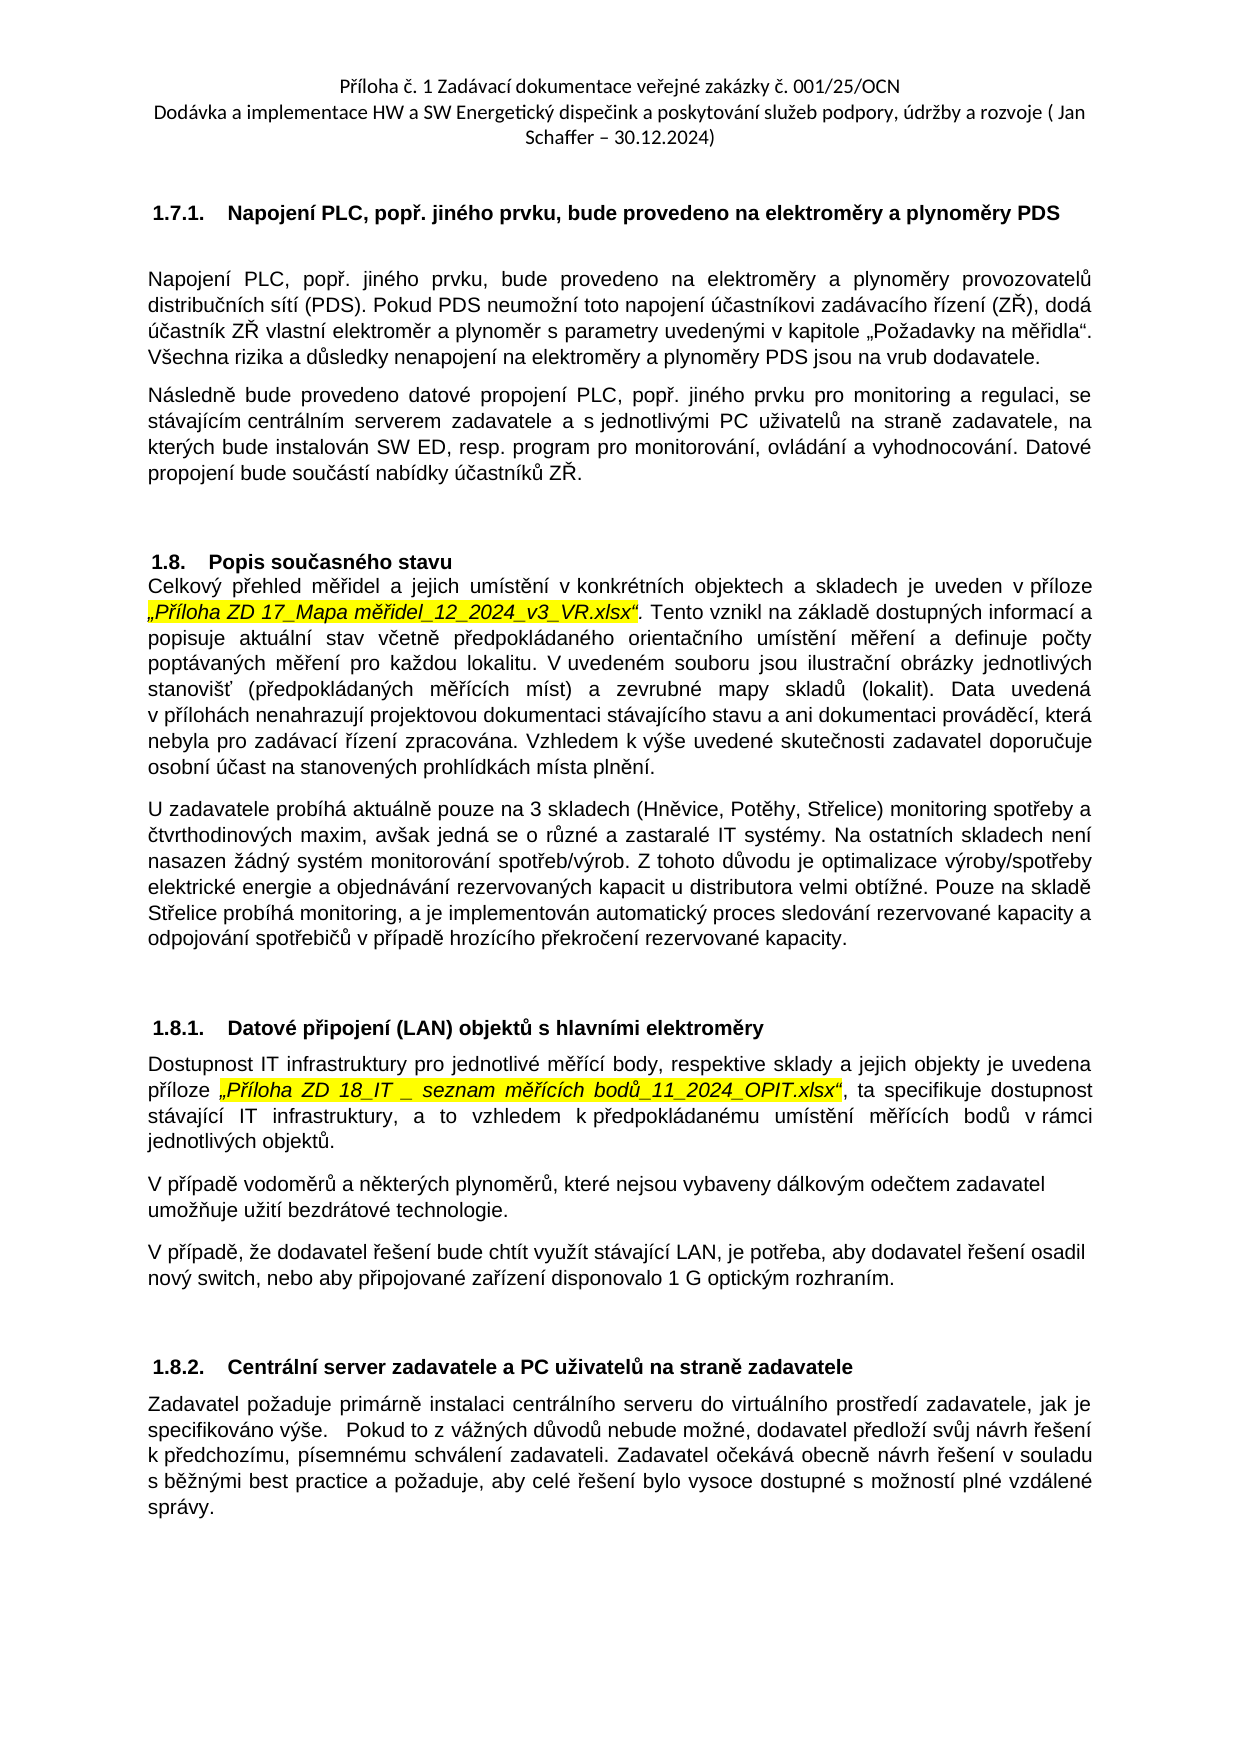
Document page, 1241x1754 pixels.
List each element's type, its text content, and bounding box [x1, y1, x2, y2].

text Dostupnost IT infrastruktury pro jednotlivé měřící body, respektive sklady a jejich objekty je uvedena příloze „Příloha ZD 18_IT _ seznam měřících bodů_11_2024_OPIT.xlsx“, ta specifikuje dostupnost stávající IT infrastruktury, a to vzhledem k předpokládanému umístění měřících bodů v rámci jednotlivých objektů. [148, 1052, 1093, 1153]
subtitle Datové připojení (LAN) objektů s hlavními elektroměry [152, 1015, 1093, 1039]
text V případě vodoměrů a některých plynoměrů, které nejsou vybaveny dálkovým odečtem zadavatel umožňuje užití bezdrátové technologie. [148, 1172, 1093, 1222]
text Následně bude provedeno datové propojení PLC, popř. jiného prvku pro monitoring a regulaci, se stávajícím centrálním serverem zadavatele a s jednotlivými PC uživatelů na straně zadavatele, na kterých bude instalován SW ED, resp. program pro monitorování, ovládání a vyhodnocování. Datové propojení bude součástí nabídky účastníků ZŘ. [148, 383, 1093, 484]
text Napojení PLC, popř. jiného prvku, bude provedeno na elektroměry a plynoměry provozovatelů distribučních sítí (PDS). Pokud PDS neumožní toto napojení účastníkovi zadávacího řízení (ZŘ), dodá účastník ZŘ vlastní elektroměr a plynoměr s parametry uvedenými v kapitole „Požadavky na měřidla“. Všechna rizika a důsledky nenapojení na elektroměry a plynoměry PDS jsou na vrub dodavatele. [148, 267, 1093, 369]
subtitle Centrální server zadavatele a PC uživatelů na straně zadavatele [152, 1355, 1093, 1379]
text Celkový přehled měřidel a jejich umístění v konkrétních objektech a skladech je uveden v příloze „Příloha ZD 17_Mapa měřidel_12_2024_v3_VR.xlsx“. Tento vznikl na základě dostupných informací a popisuje aktuální stav včetně předpokládaného orientačního umístění měření a definuje počty poptávaných měření pro každou lokalitu. V uvedeném souboru jsou ilustrační obrázky jednotlivých stanovišť (předpokládaných měřících míst) a zevrubné mapy skladů (lokalit). Data uvedená v přílohách nenahrazují projektovou dokumentaci stávajícího stavu a ani dokumentaci prováděcí, která nebyla pro zadávací řízení zpracována. Vzhledem k výše uvedené skutečnosti zadavatel doporučuje osobní účast na stanovených prohlídkách místa plnění. [148, 574, 1093, 778]
text V případě, že dodavatel řešení bude chtít využít stávající LAN, je potřeba, aby dodavatel řešení osadil nový switch, nebo aby připojované zařízení disponovalo 1 G optickým rozhraním. [148, 1240, 1093, 1290]
subtitle Napojení PLC, popř. jiného prvku, bude provedeno na elektroměry a plynoměry PDS [152, 201, 1093, 225]
text Zadavatel požaduje primárně instalaci centrálního serveru do virtuálního prostředí zadavatele, jak je specifikováno výše. Pokud to z vážných důvodů nebude možné, dodavatel předloží svůj návrh řešení k předchozímu, písemnému schválení zadavateli. Zadavatel očekává obecně návrh řešení v souladu s běžnými best practice a požaduje, aby celé řešení bylo vysoce dostupné s možností plné vzdálené správy. [148, 1392, 1093, 1519]
subtitle Popis současného stavu [151, 550, 1093, 574]
text U zadavatele probíhá aktuálně pouze na 3 skladech (Hněvice, Potěhy, Střelice) monitoring spotřeby a čtvrthodinových maxim, avšak jedná se o různé a zastaralé IT systémy. Na ostatních skladech není nasazen žádný systém monitorování spotřeb/výrob. Z tohoto důvodu je optimalizace výroby/spotřeby elektrické energie a objednávání rezervovaných kapacit u distributora velmi obtížné. Pouze na skladě Střelice probíhá monitoring, a je implementován automatický proces sledování rezervované kapacity a odpojování spotřebičů v případě hrozícího překročení rezervované kapacity. [148, 797, 1093, 950]
